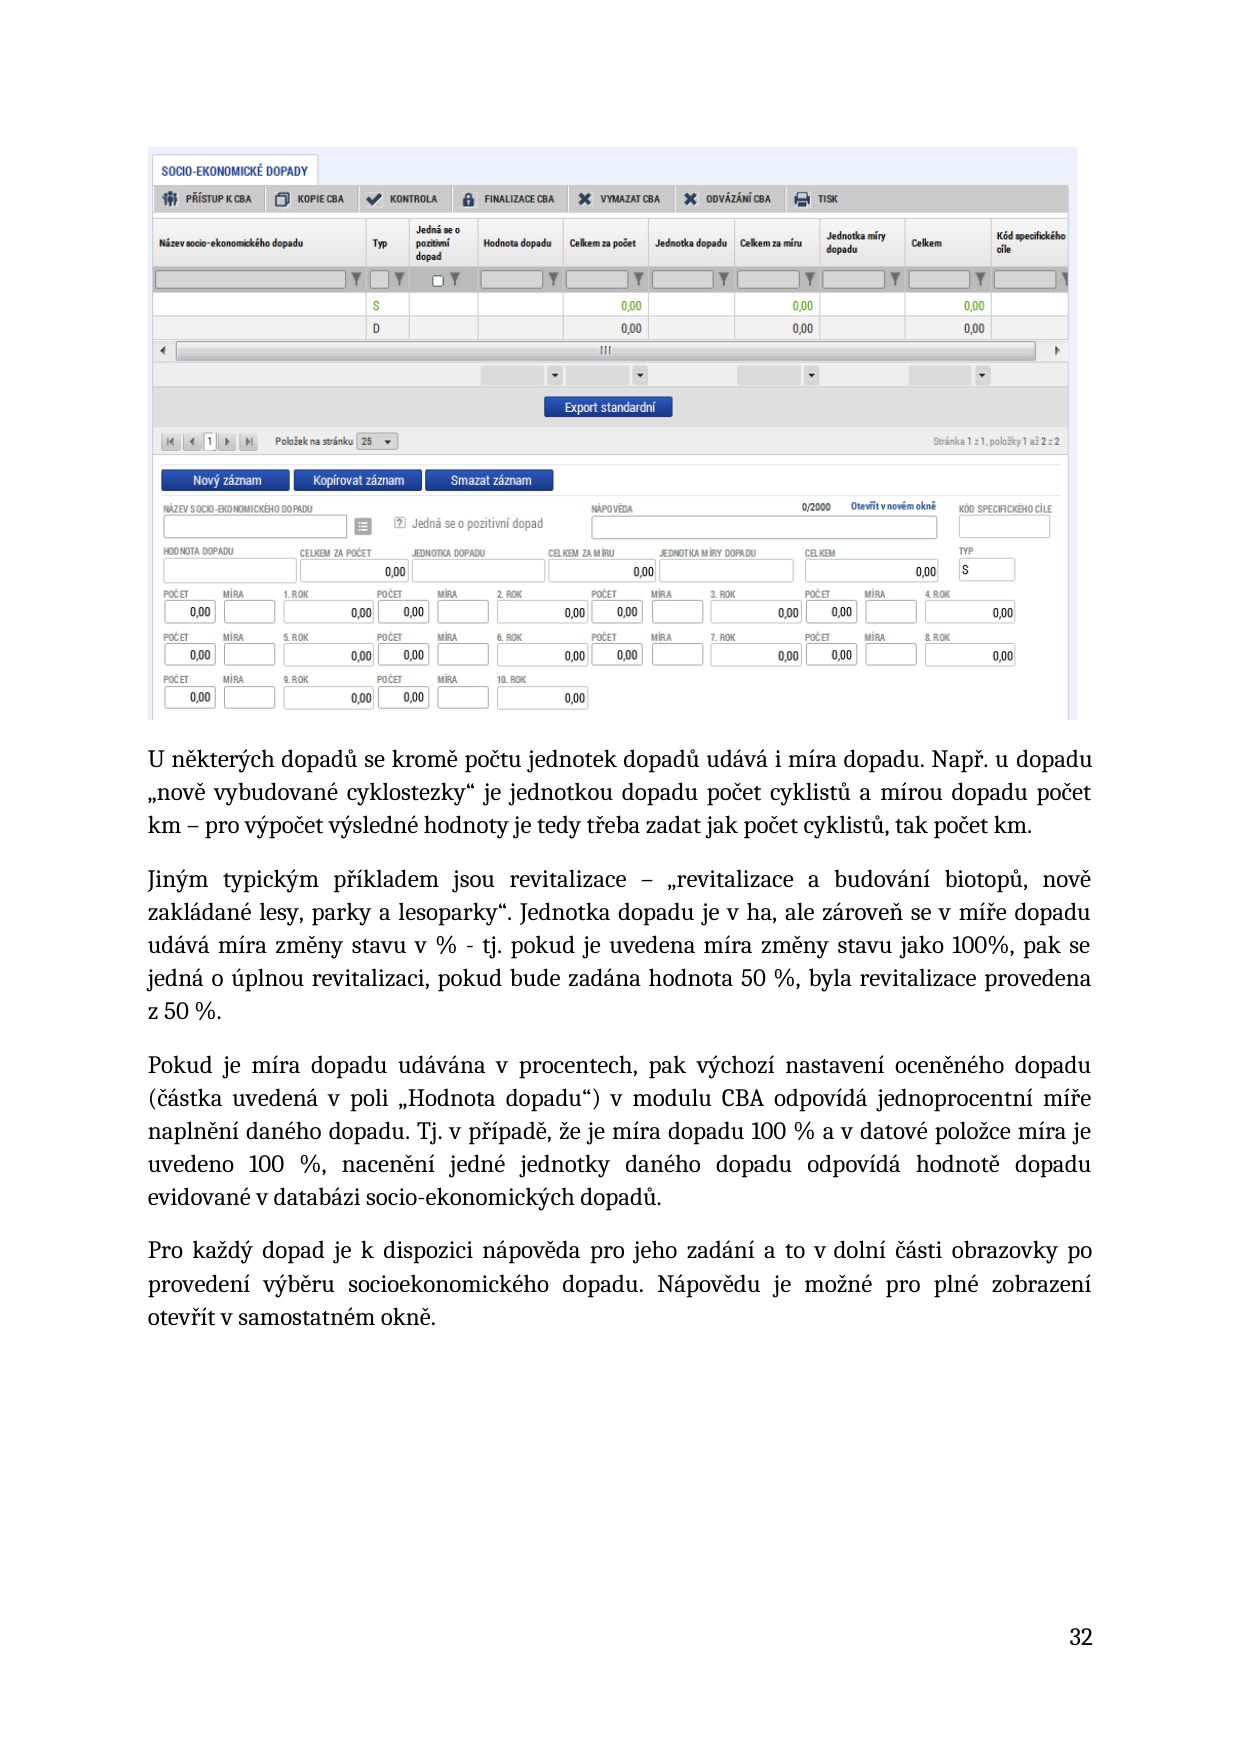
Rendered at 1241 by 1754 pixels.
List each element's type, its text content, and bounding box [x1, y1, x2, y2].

text Pro každý dopad je k dispozici nápověda pro jeho zadání a to v dolní části obrazovky po provedení výběru socioekonomického dopadu. Nápovědu je možné pro plné zobrazení otevřít v samostatném okně. [148, 1236, 1093, 1331]
picture [147, 147, 1078, 720]
text Jiným typickým příkladem jsou revitalizace – „revitalizace a budování biotopů, nově zakládané lesy, parky a lesoparky“. Jednotka dopadu je v ha, ale zároveň se v míře dopadu udává míra změny stavu v % - tj. pokud je uvedena míra změny stavu jako 100%, pak se jedná o úplnou revitalizaci, pokud bude zadána hodnota 50 %, byla revitalizace provedena z 50 %. [148, 864, 1093, 1025]
text U některých dopadů se kromě počtu jednotek dopadů udává i míra dopadu. Např. u dopadu „nově vybudované cyklostezky“ je jednotkou dopadu počet cyklistů a mírou dopadu počet km – pro výpočet výsledné hodnoty je tedy třeba zadat jak počet cyklistů, tak počet km. [148, 745, 1093, 839]
text Pokud je míra dopadu udávána v procentech, pak výchozí nastavení oceněného dopadu (částka uvedená v poli „Hodnota dopadu“) v modulu CBA odpovídá jednoprocentní míře naplnění daného dopadu. Tj. v případě, že je míra dopadu 100 % a v datové položce míra je uvedeno 100 %, nacenění jedné jednotky daného dopadu odpovídá hodnotě dopadu evidované v databázi socio-ekonomických dopadů. [148, 1051, 1093, 1211]
